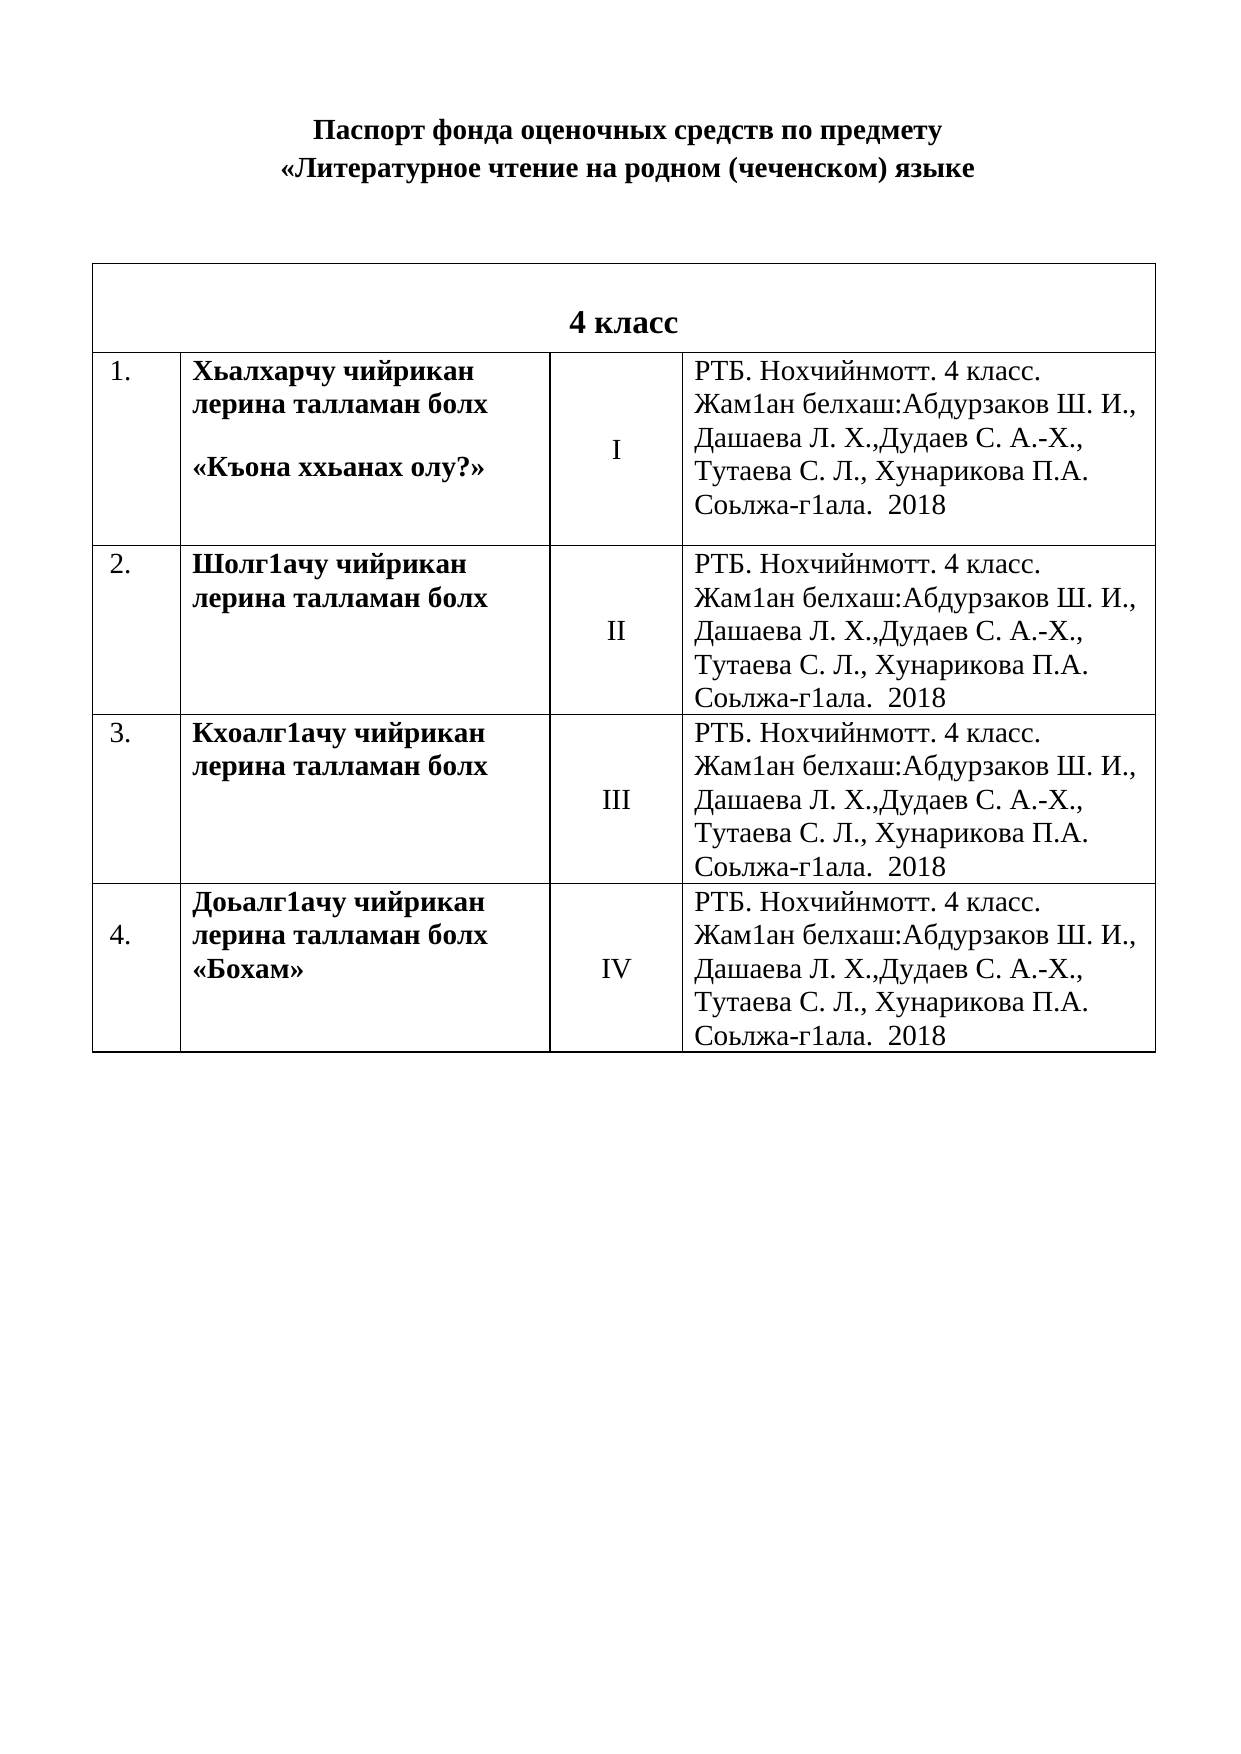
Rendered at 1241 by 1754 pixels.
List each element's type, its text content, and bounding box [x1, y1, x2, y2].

text Паспорт фонда оценочных средств по предмету «Литературное чтение на родном (чеченском) языке [103, 112, 1152, 184]
table_cell РТБ. Нохчийнмотт. 4 класс. Жам1ан белхаш:Абдурзаков Ш. И., Дашаева Л. Х.,Дудаев С. А.-Х., Тутаева С. Л., Хунарикова П.А. Соьлжа-г1ала. 2018 [683, 715, 1155, 883]
table_cell РТБ. Нохчийнмотт. 4 класс. Жам1ан белхаш:Абдурзаков Ш. И., Дашаева Л. Х.,Дудаев С. А.-Х., Тутаева С. Л., Хунарикова П.А. Соьлжа-г1ала. 2018 [683, 884, 1155, 1051]
table_cell I [551, 353, 682, 545]
table_cell II [551, 546, 682, 714]
table_cell Хьалхарчу чийрикан лерина талламан болх «Къона ххьанах олу?» [181, 353, 549, 545]
table_cell РТБ. Нохчийнмотт. 4 класс. Жам1ан белхаш:Абдурзаков Ш. И., Дашаева Л. Х.,Дудаев С. А.-Х., Тутаева С. Л., Хунарикова П.А. Соьлжа-г1ала. 2018 [683, 546, 1155, 714]
table_cell 4. [93, 884, 180, 1051]
table_cell Шолг1ачу чийрикан лерина талламан болх [181, 546, 549, 714]
table_header 4 класс [93, 264, 1155, 352]
table_cell Кхоалг1ачу чийрикан лерина талламан болх [181, 715, 549, 883]
table_cell III [551, 715, 682, 883]
table_cell IV [551, 884, 682, 1051]
table_cell 2. [93, 546, 180, 714]
table_cell РТБ. Нохчийнмотт. 4 класс. Жам1ан белхаш:Абдурзаков Ш. И., Дашаева Л. Х.,Дудаев С. А.-Х., Тутаева С. Л., Хунарикова П.А. Соьлжа-г1ала. 2018 [683, 353, 1155, 545]
table_cell 3. [93, 715, 180, 883]
table_cell Доьалг1ачу чийрикан лерина талламан болх «Бохам» [181, 884, 549, 1051]
table_cell 1. [93, 353, 180, 545]
